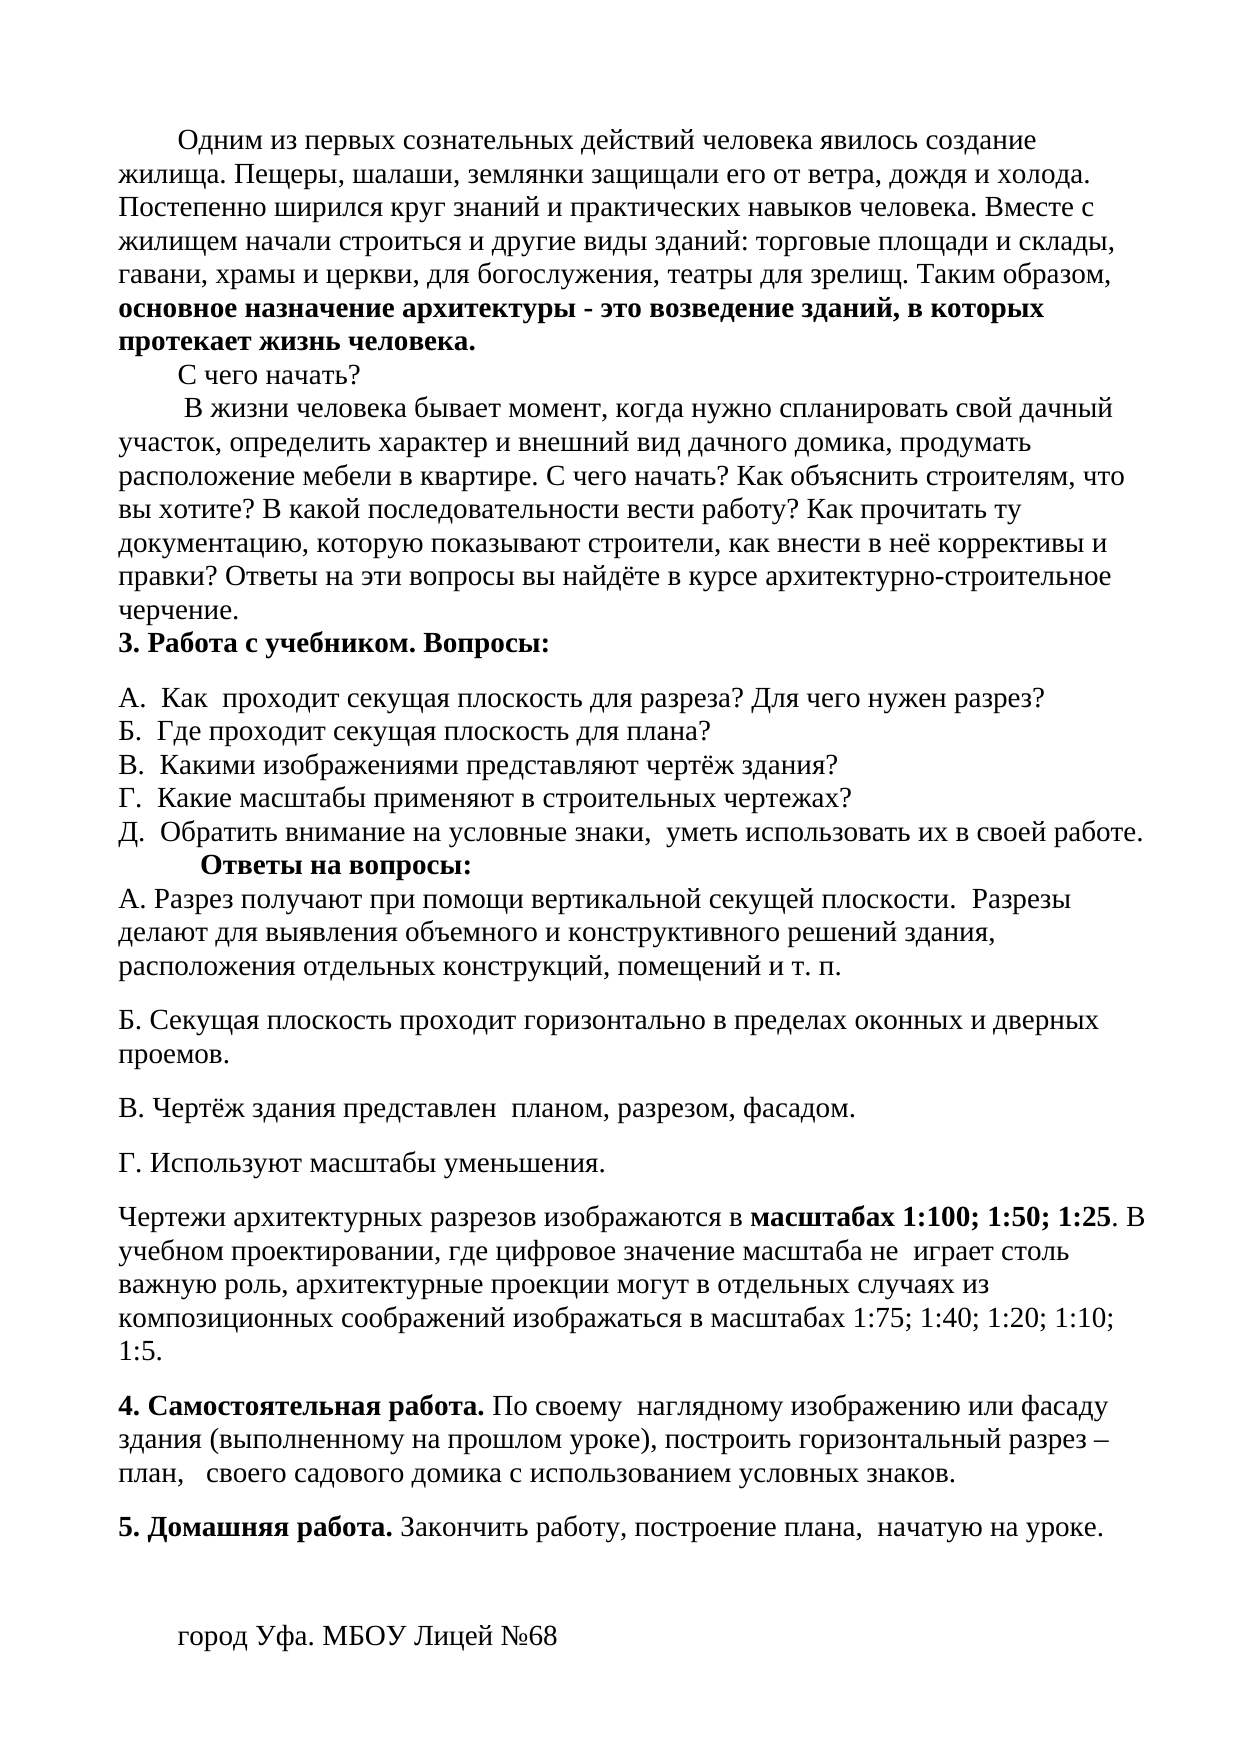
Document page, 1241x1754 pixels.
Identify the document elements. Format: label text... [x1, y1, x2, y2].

text В. Какими изображениями представляют чертёж здания? [118, 747, 1152, 780]
text 4. Самостоятельная работа. По своему наглядному изображению или фасаду здания (выполненному на прошлом уроке), построить горизонтальный разрез – план, своего садового домика с использованием условных знаков. [118, 1388, 1152, 1488]
text В. Чертёж здания представлен планом, разрезом, фасадом. [118, 1090, 1152, 1124]
text город Уфа. МБОУ Лицей №68 [118, 1618, 1152, 1651]
text Одним из первых сознательных действий человека явилось создание жилища. Пещеры, шалаши, землянки защищали его от ветра, дождя и холода. Постепенно ширился круг знаний и практических навыков человека. Вместе с жилищем начали строиться и другие виды зданий: торговые площади и склады, гавани, храмы и церкви, для богослужения, театры для зрелищ. Таким образом, основное назначение архитектуры - это возведение зданий, в которых протекает жизнь человека. [118, 122, 1152, 357]
text А. Разрез получают при помощи вертикальной секущей плоскости. Разрезы делают для выявления объемного и конструктивного решений здания, расположения отдельных конструкций, помещений и т. п. [118, 881, 1152, 982]
text Д. Обратить внимание на условные знаки, уметь использовать их в своей работе. [118, 814, 1152, 847]
text Г. Какие масштабы применяют в строительных чертежах? [118, 780, 1152, 814]
text Чертежи архитектурных разрезов изображаются в масштабах 1:100; 1:50; 1:25. В учебном проектировании, где цифровое значение масштаба не играет столь важную роль, архитектурные проекции могут в отдельных случаях из композиционных соображений изображаться в масштабах 1:75; 1:40; 1:20; 1:10; 1:5. [118, 1199, 1152, 1367]
text 3. Работа с учебником. Вопросы: [118, 625, 1152, 659]
text А. Как проходит секущая плоскость для разреза? Для чего нужен разрез? [118, 680, 1152, 713]
text 5. Домашняя работа. Закончить работу, построение плана, начатую на уроке. [118, 1509, 1152, 1543]
text Б. Где проходит секущая плоскость для плана? [118, 713, 1152, 747]
text Г. Используют масштабы уменьшения. [118, 1145, 1152, 1178]
text Б. Секущая плоскость проходит горизонтально в пределах оконных и дверных проемов. [118, 1002, 1152, 1069]
list Ответы на вопросы: [200, 847, 1152, 881]
text С чего начать? В жизни человека бывает момент, когда нужно спланировать свой дачный участок, определить характер и внешний вид дачного домика, продумать расположение мебели в квартире. С чего начать? Как объяснить строителям, что вы хотите? В какой последовательности вести работу? Как прочитать ту документацию, которую показывают строители, как внести в неё коррективы и правки? Ответы на эти вопросы вы найдёте в курсе архитектурно-строительное черчение. [118, 357, 1152, 625]
